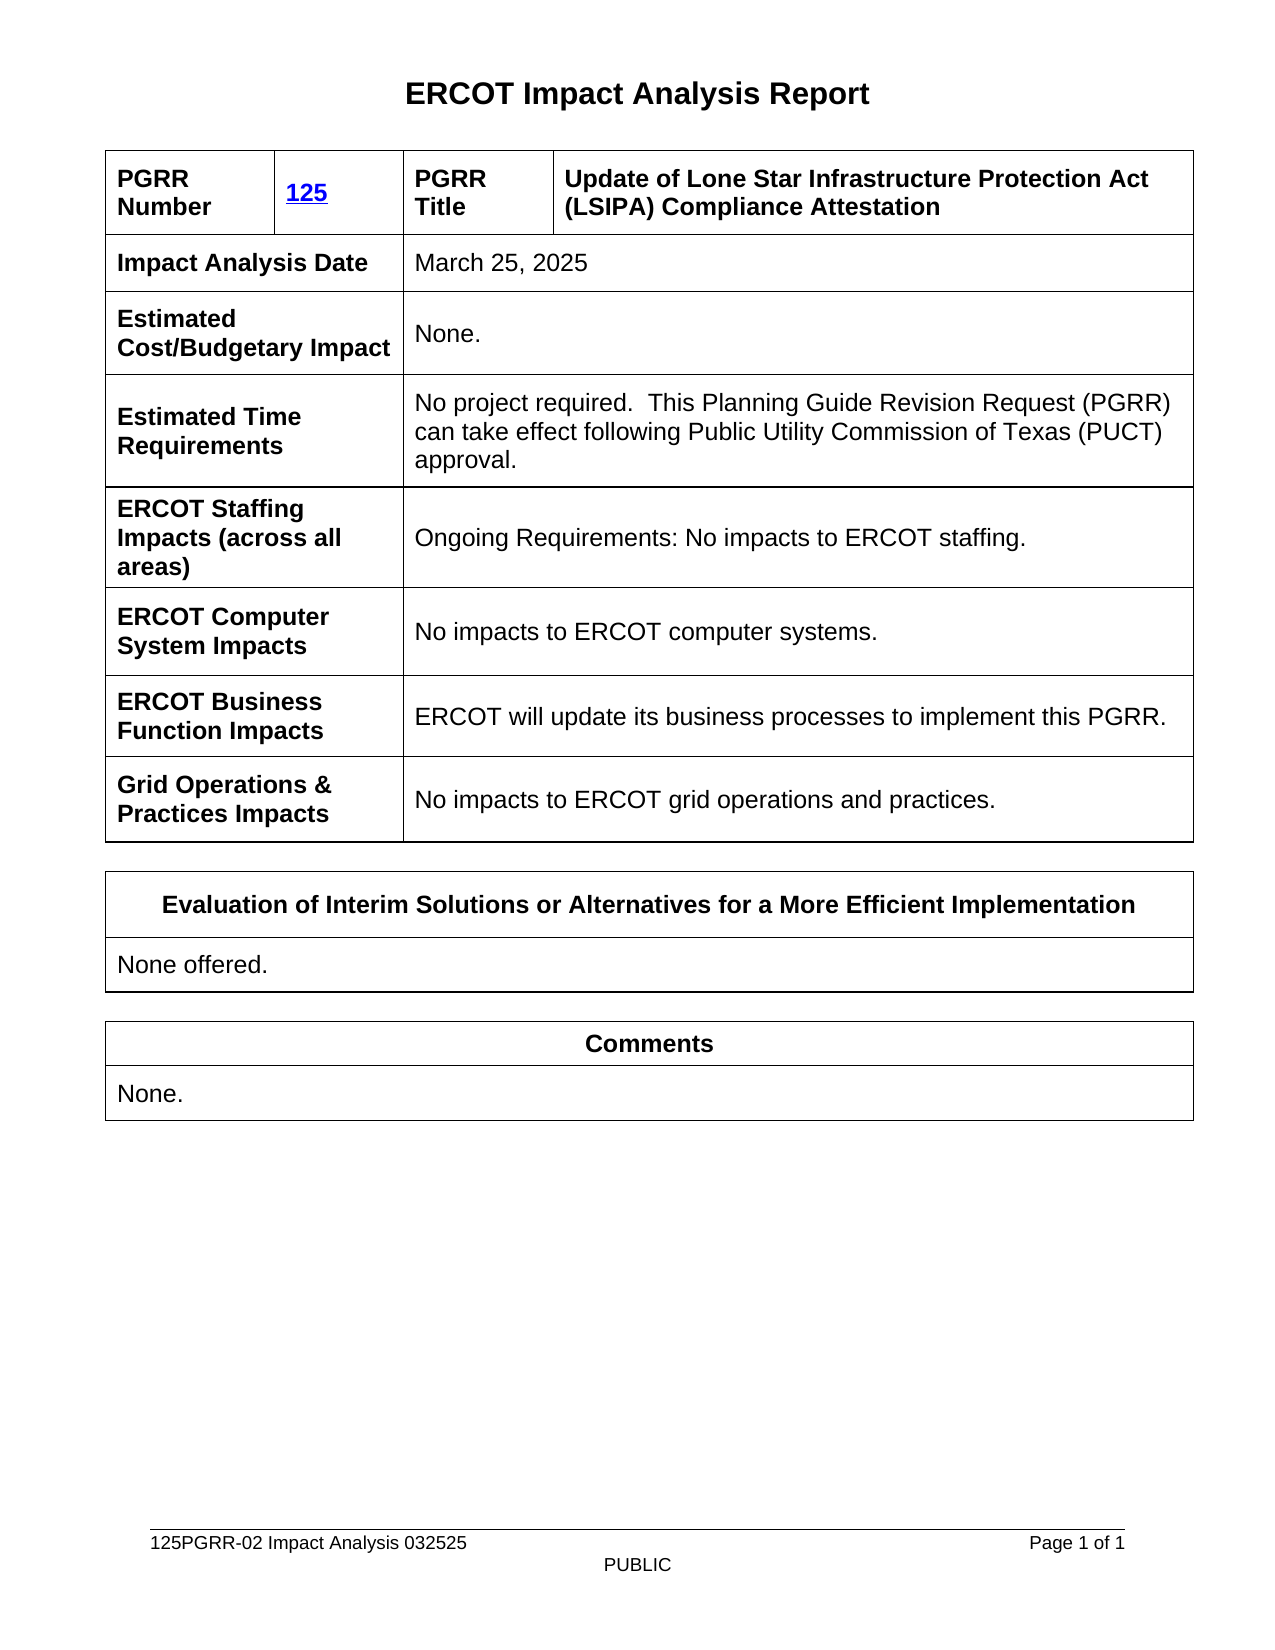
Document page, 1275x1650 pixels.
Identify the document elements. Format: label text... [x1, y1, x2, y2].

table_header 125 [275, 151, 403, 233]
table_cell None. [106, 1066, 1193, 1120]
table_cell ERCOT will update its business processes to implement this PGRR. [404, 676, 1193, 756]
table_cell Grid Operations & Practices Impacts [106, 757, 403, 841]
table_cell Impact Analysis Date [106, 235, 403, 291]
table_cell No impacts to ERCOT computer systems. [404, 588, 1193, 675]
table_cell Estimated Time Requirements [106, 375, 403, 486]
table_cell No project required. This Planning Guide Revision Request (PGRR) can take effect following Public Utility Commission of Texas (PUCT) approval. [404, 375, 1193, 486]
table_cell March 25, 2025 [404, 235, 1193, 291]
table_cell ERCOT Computer System Impacts [106, 588, 403, 675]
table_header Update of Lone Star Infrastructure Protection Act (LSIPA) Compliance Attestation [554, 151, 1193, 233]
table_header PGRR Title [404, 151, 553, 233]
table_cell Ongoing Requirements: No impacts to ERCOT staffing. [404, 488, 1193, 587]
table_header Evaluation of Interim Solutions or Alternatives for a More Efficient Implementation [106, 872, 1193, 937]
table_cell None. [404, 292, 1193, 374]
table_cell None offered. [106, 938, 1193, 991]
table_header PGRR Number [106, 151, 274, 233]
table_cell ERCOT Business Function Impacts [106, 676, 403, 756]
table_cell No impacts to ERCOT grid operations and practices. [404, 757, 1193, 841]
table_cell Estimated Cost/Budgetary Impact [106, 292, 403, 374]
table_cell ERCOT Staffing Impacts (across all areas) [106, 488, 403, 587]
table_header Comments [106, 1022, 1193, 1065]
